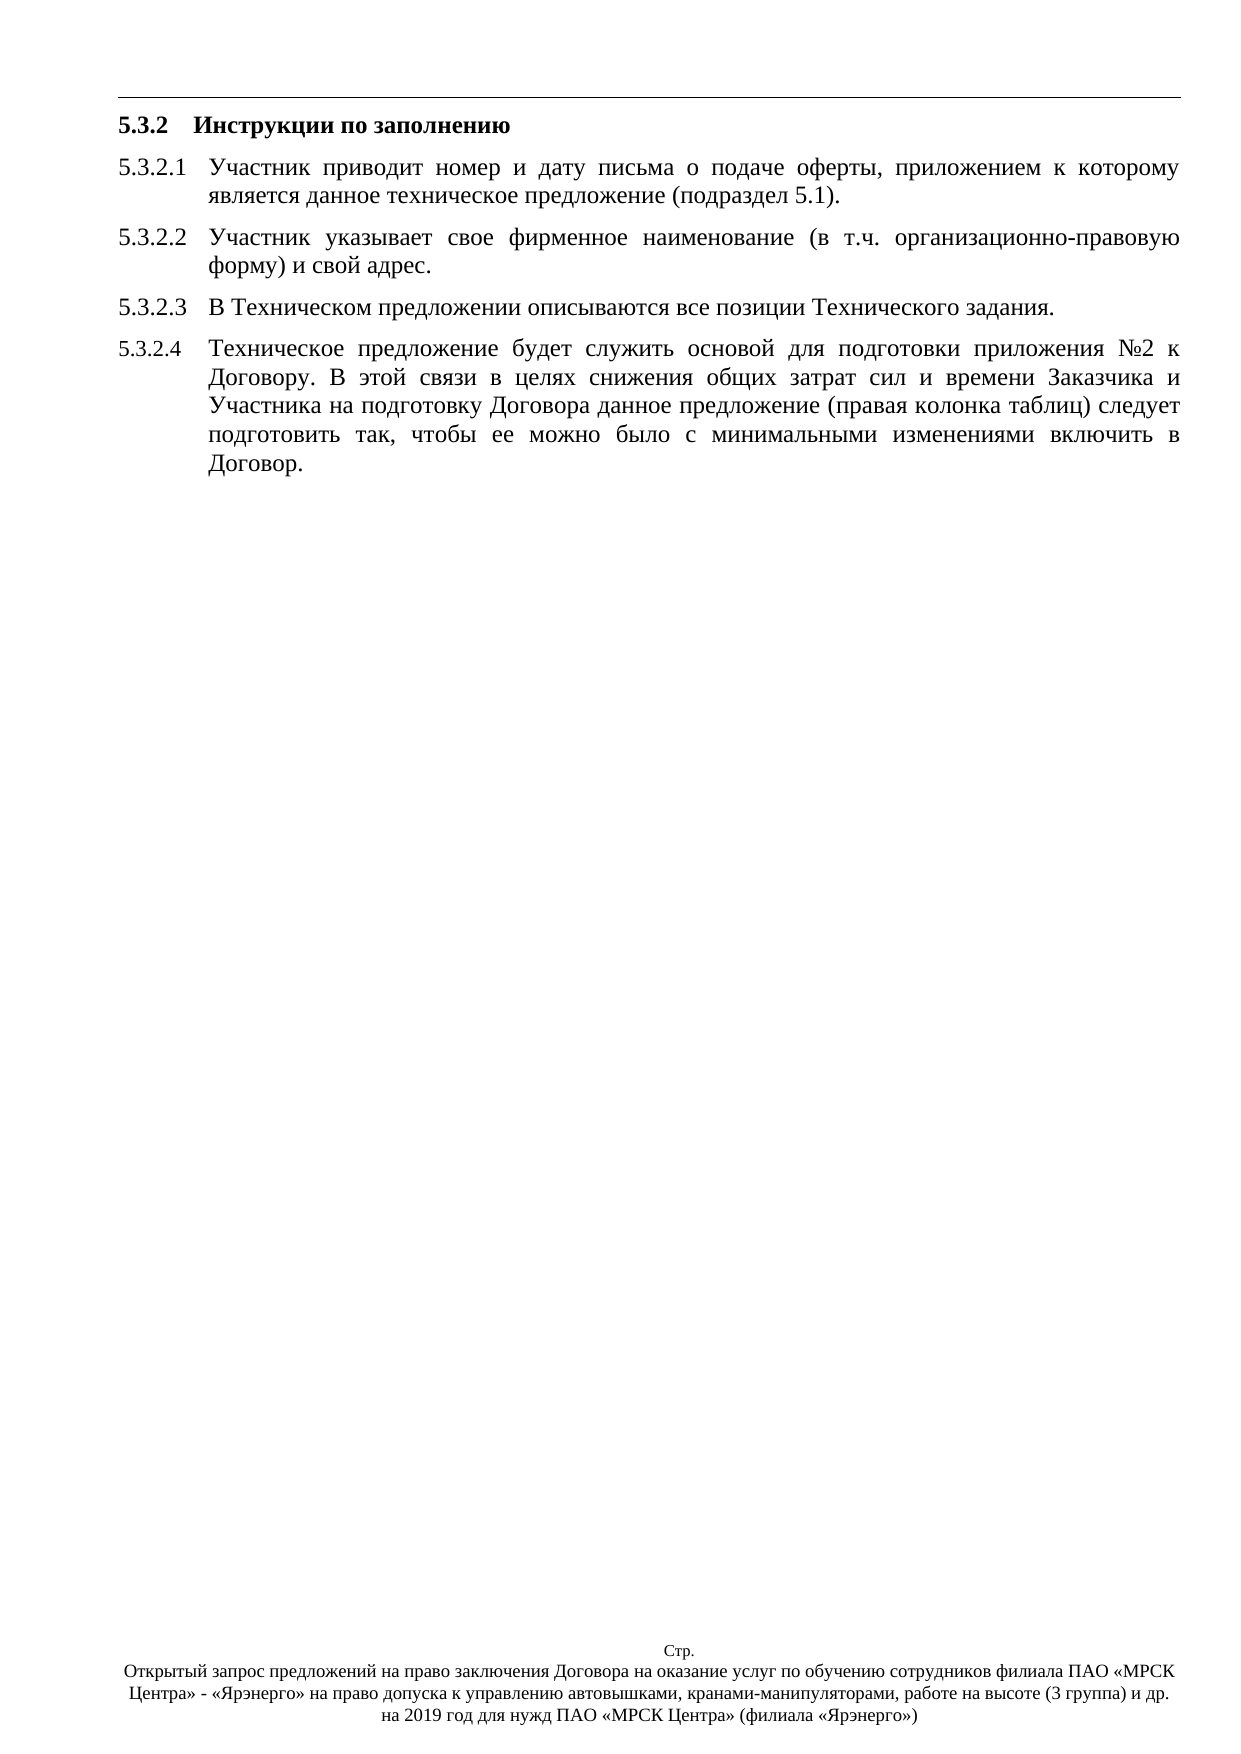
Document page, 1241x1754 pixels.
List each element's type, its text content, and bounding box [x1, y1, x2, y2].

list Техническое предложение будет служить основой для подготовки приложения №2 к Договору. В этой связи в целях снижения общих затрат сил и времени Заказчика и Участника на подготовку Договора данное предложение (правая колонка таблиц) следует подготовить так, чтобы ее можно было с минимальными изменениями включить в Договор. [118, 333, 1181, 477]
list В Техническом предложении описываются все позиции Технического задания. [118, 292, 1181, 321]
list Участник указывает свое фирменное наименование (в т.ч. организационно-правовую форму) и свой адрес. [118, 222, 1181, 279]
subtitle Инструкции по заполнению [118, 111, 1181, 139]
list Участник приводит номер и дату письма о подаче оферты, приложением к которому является данное техническое предложение (подраздел 5.1). [118, 152, 1181, 209]
